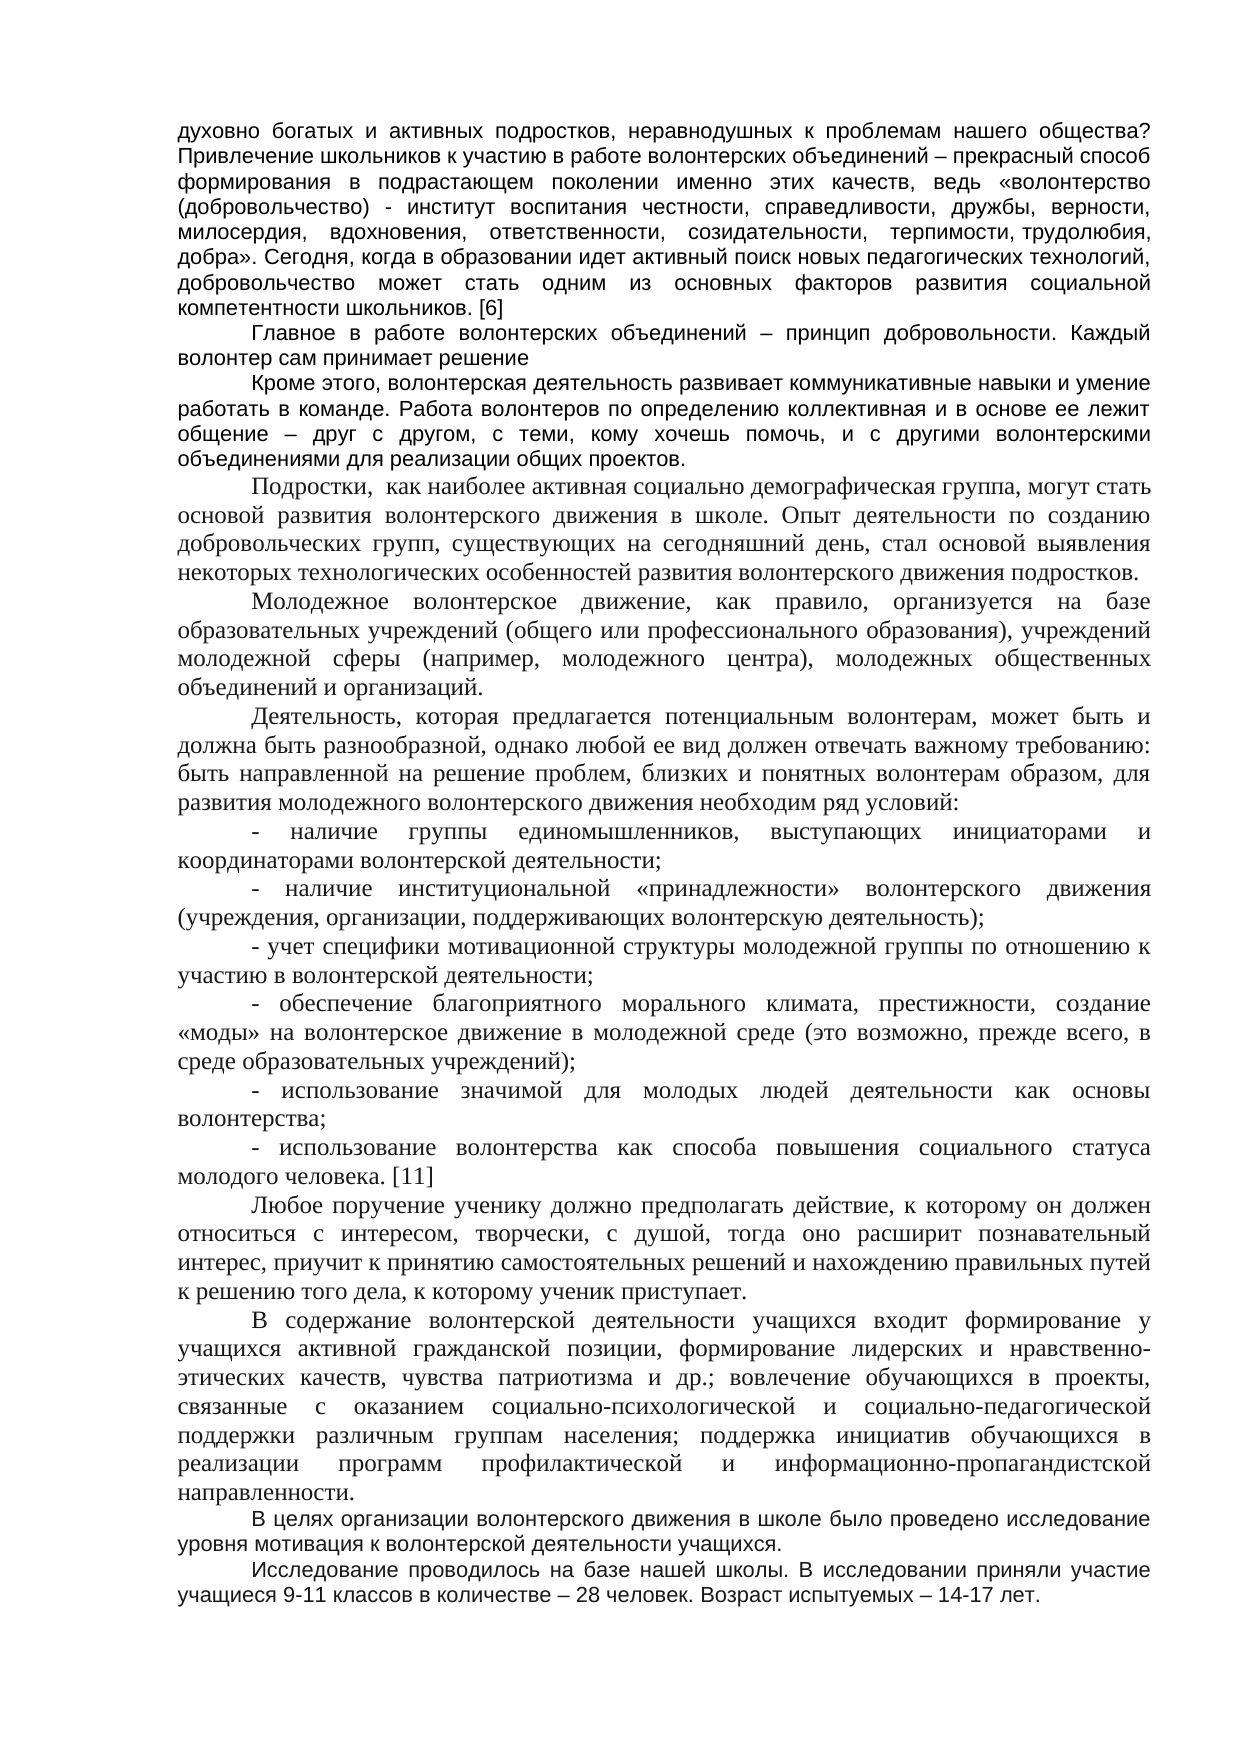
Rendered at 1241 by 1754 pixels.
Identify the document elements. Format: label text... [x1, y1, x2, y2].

text Главное в работе волонтерских объединений – принцип добровольности. Каждый волонтер сам принимает решение [177, 320, 1152, 370]
text Любое поручение ученику должно предполагать действие, к которому он должен относиться с интересом, творчески, с душой, тогда оно расширит познавательный интерес, приучит к принятию самостоятельных решений и нахождению правильных путей к решению того дела, к которому ученик приступает. [177, 1190, 1152, 1305]
text - использование волонтерства как способа повышения социального статуса молодого человека. [11] [177, 1132, 1152, 1190]
text Подростки, как наиболее активная социально демографическая группа, могут стать основой развития волонтерского движения в школе. Опыт деятельности по созданию добровольческих групп, существующих на сегодняшний день, стал основой выявления некоторых технологических особенностей развития волонтерского движения подростков. [177, 471, 1152, 586]
text - наличие группы единомышленников, выступающих инициаторами и координаторами волонтерской деятельности; [177, 816, 1152, 873]
text - обеспечение благоприятного морального климата, престижности, создание «моды» на волонтерское движение в молодежной среде (это возможно, прежде всего, в среде образовательных учреждений); [177, 988, 1152, 1075]
text - использование значимой для молодых людей деятельности как основы волонтерства; [177, 1075, 1152, 1132]
text - учет специфики мотивационной структуры молодежной группы по отношению к участию в волонтерской деятельности; [177, 931, 1152, 988]
text - наличие институциональной «принадлежности» волонтерского движения (учреждения, организации, поддерживающих волонтерскую деятельность); [177, 873, 1152, 931]
text Исследование проводилось на базе нашей школы. В исследовании приняли участие учащиеся 9-11 классов в количестве – 28 человек. Возраст испытуемых – 14-17 лет. [177, 1556, 1152, 1607]
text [177, 118, 1152, 320]
text Молодежное волонтерское движение, как правило, организуется на базе образовательных учреждений (общего или профессионального образования), учреждений молодежной сферы (например, молодежного центра), молодежных общественных объединений и организаций. [177, 586, 1152, 701]
text В целях организации волонтерского движения в школе было проведено исследование уровня мотивация к волонтерской деятельности учащихся. [177, 1506, 1152, 1556]
text В содержание волонтерской деятельности учащихся входит формирование у учащихся активной гражданской позиции, формирование лидерских и нравственно-этических качеств, чувства патриотизма и др.; вовлечение обучающихся в проекты, связанные с оказанием социально-психологической и социально-педагогической поддержки различным группам населения; поддержка инициатив обучающихся в реализации программ профилактической и информационно-пропагандистской направленности. [177, 1305, 1152, 1506]
text Кроме этого, волонтерская деятельность развивает коммуникативные навыки и умение работать в команде. Работа волонтеров по определению коллективная и в основе ее лежит общение – друг с другом, с теми, кому хочешь помочь, и с другими волонтерскими объединениями для реализации общих проектов. [177, 370, 1152, 471]
text Деятельность, которая предлагается потенциальным волонтерам, может быть и должна быть разнообразной, однако любой ее вид должен отвечать важному требованию: быть направленной на решение проблем, близких и понятных волонтерам образом, для развития молодежного волонтерского движения необходим ряд условий: [177, 701, 1152, 816]
